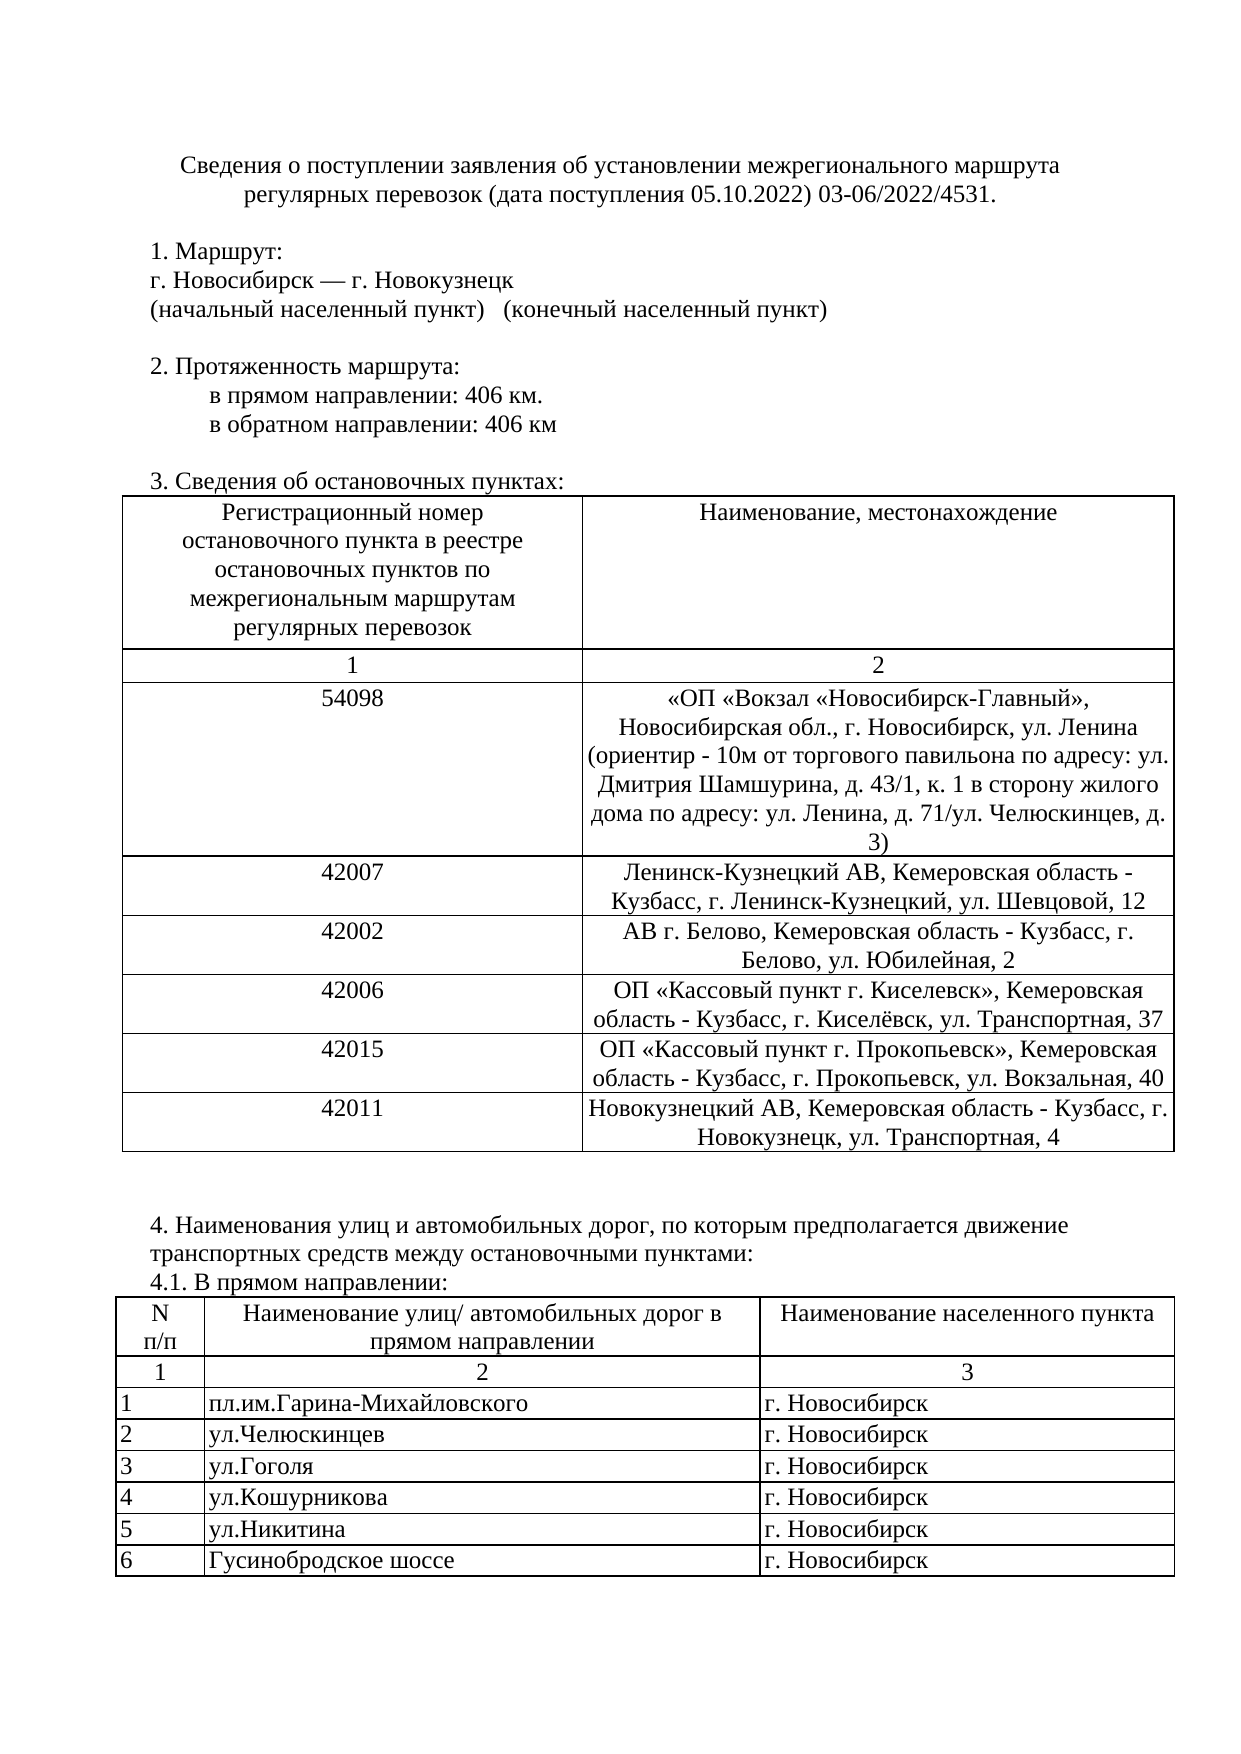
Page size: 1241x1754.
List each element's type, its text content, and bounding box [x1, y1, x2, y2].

table_header Наименование, местонахождение [583, 497, 1173, 648]
text 2. Протяженность маршрута: [150, 351, 1090, 380]
table_cell 2 [117, 1420, 204, 1449]
table_cell г. Новосибирск [761, 1420, 1174, 1449]
table_cell 42011 [123, 1093, 582, 1151]
table_cell Гусинобродское шоссе [205, 1546, 759, 1575]
table_cell ул.Кошурникова [205, 1483, 759, 1512]
table_cell 42002 [123, 916, 582, 973]
table_cell 2 [205, 1357, 759, 1387]
text в прямом направлении: 406 км. [150, 380, 1090, 409]
text Сведения о поступлении заявления об установлении межрегионального маршрута регулярных перевозок (дата поступления 05.10.2022) 03-06/2022/4531. [150, 150, 1090, 207]
table_cell ул.Никитина [205, 1514, 759, 1544]
table_header Наименование населенного пункта [761, 1298, 1174, 1355]
text в обратном направлении: 406 км [150, 409, 1090, 437]
table_cell г. Новосибирск [761, 1388, 1174, 1418]
table_cell 42006 [123, 975, 582, 1033]
text 4. Наименования улиц и автомобильных дорог, по которым предполагается движение транспортных средств между остановочными пунктами: [150, 1210, 1090, 1267]
table_cell ул.Гоголя [205, 1451, 759, 1481]
table_cell АВ г. Белово, Кемеровская область - Кузбасс, г. Белово, ул. Юбилейная, 2 [583, 916, 1173, 973]
table_cell ОП «Кассовый пункт г. Прокопьевск», Кемеровская область - Кузбасс, г. Прокопьевск, ул. Вокзальная, 40 [583, 1034, 1173, 1092]
table_cell г. Новосибирск [761, 1514, 1174, 1544]
table_cell ул.Челюскинцев [205, 1420, 759, 1449]
text 3. Сведения об остановочных пунктах: [150, 466, 1090, 495]
table_cell 42007 [123, 857, 582, 914]
table_cell г. Новосибирск [761, 1483, 1174, 1512]
table_cell 42015 [123, 1034, 582, 1092]
table_cell 2 [583, 650, 1173, 681]
table_cell пл.им.Гарина-Михайловского [205, 1388, 759, 1418]
text 4.1. В прямом направлении: [150, 1267, 1090, 1296]
table_cell Новокузнецкий АВ, Кемеровская область - Кузбасс, г. Новокузнецк, ул. Транспортная, 4 [583, 1093, 1173, 1151]
table_cell Ленинск-Кузнецкий АВ, Кемеровская область - Кузбасс, г. Ленинск-Кузнецкий, ул. Шевцовой, 12 [583, 857, 1173, 914]
table_cell 1 [123, 650, 582, 681]
table_cell г. Новосибирск [761, 1451, 1174, 1481]
text 1. Маршрут: [150, 236, 1090, 265]
table_cell 5 [117, 1514, 204, 1544]
table_cell 6 [117, 1546, 204, 1575]
table_header N п/п [117, 1298, 204, 1355]
text г. Новосибирск — г. Новокузнецк [150, 265, 1090, 294]
text (начальный населенный пункт) (конечный населенный пункт) [150, 294, 1090, 322]
table_header Наименование улиц/ автомобильных дорог в прямом направлении [205, 1298, 759, 1355]
table_cell 1 [117, 1388, 204, 1418]
table_cell 54098 [123, 683, 582, 855]
table_cell ОП «Кассовый пункт г. Киселевск», Кемеровская область - Кузбасс, г. Киселёвск, ул. Транспортная, 37 [583, 975, 1173, 1033]
table_cell 1 [117, 1357, 204, 1387]
table_cell г. Новосибирск [761, 1546, 1174, 1575]
table_cell 3 [761, 1357, 1174, 1387]
table_cell 4 [117, 1483, 204, 1512]
table_header Регистрационный номер остановочного пункта в реестре остановочных пунктов по межрегиональным маршрутам регулярных перевозок [123, 497, 582, 648]
table_cell 3 [117, 1451, 204, 1481]
table_cell «ОП «Вокзал «Новосибирск-Главный», Новосибирская обл., г. Новосибирск, ул. Ленина (ориентир - 10м от торгового павильона по адресу: ул. Дмитрия Шамшурина, д. 43/1, к. 1 в сторону жилого дома по адресу: ул. Ленина, д. 71/ул. Челюскинцев, д. 3) [583, 683, 1173, 855]
